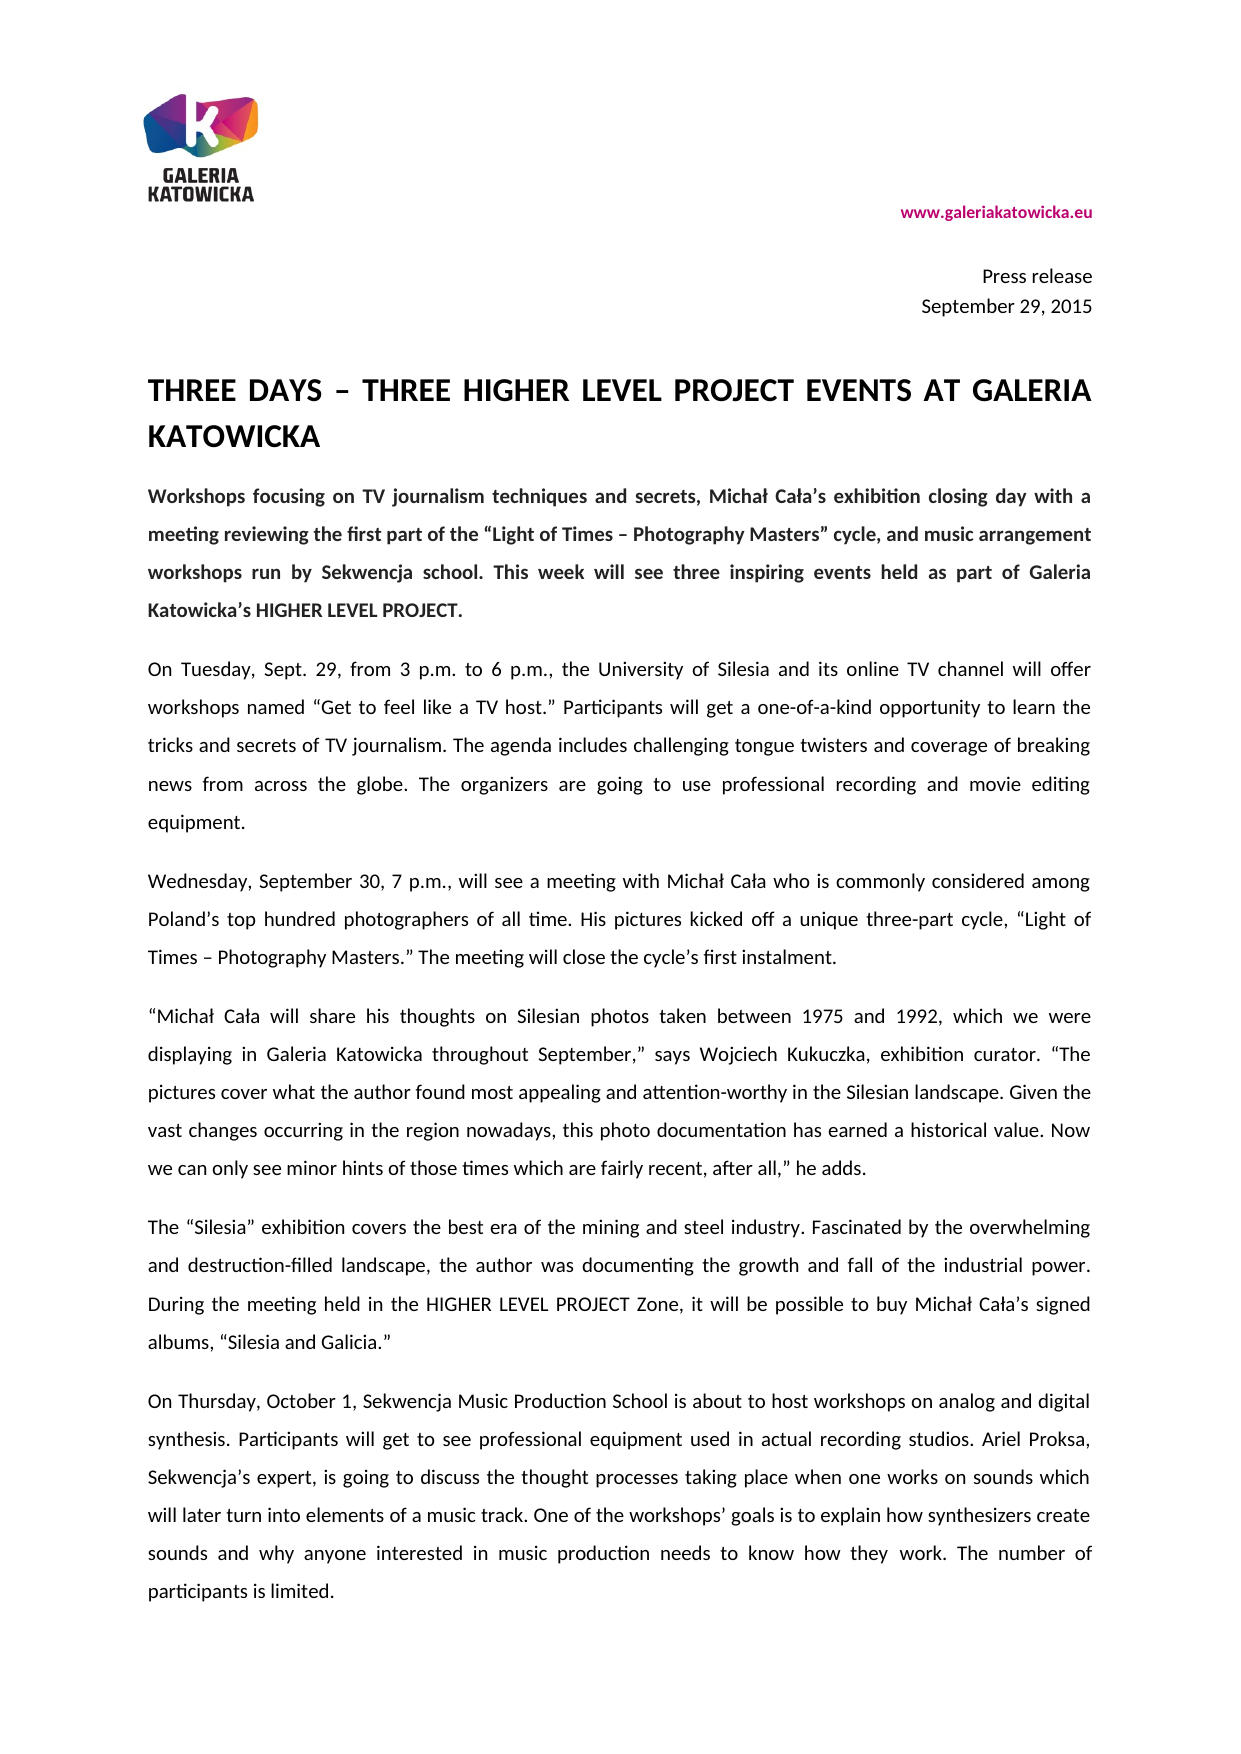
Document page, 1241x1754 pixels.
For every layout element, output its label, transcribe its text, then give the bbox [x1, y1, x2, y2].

text THREE DAYS – THREE HIGHER LEVEL PROJECT EVENTS AT GALERIA KATOWICKA [148, 369, 1093, 456]
picture [141, 60, 288, 235]
text Wednesday, September 30, 7 p.m., will see a meeting with Michał Cała who is commonly considered among Poland’s top hundred photographers of all time. His pictures kicked off a unique three-part cycle, “Light of Times – Photography Masters.” The meeting will close the cycle’s first instalment. [148, 868, 1093, 969]
text Press release [148, 264, 1093, 289]
text On Thursday, October 1, Sekwencja Music Production School is about to host workshops on analog and digital synthesis. Participants will get to see professional equipment used in actual recording studios. Ariel Proksa, Sekwencja’s expert, is going to discuss the thought processes taking place when one works on sounds which will later turn into elements of a music track. One of the workshops’ goals is to explain how synthesizers create sounds and why anyone interested in music production needs to know how they work. The number of participants is limited. [148, 1388, 1093, 1604]
text September 29, 2015 [148, 293, 1093, 318]
text Workshops focusing on TV journalism techniques and secrets, Michał Cała’s exhibition closing day with a meeting reviewing the first part of the “Light of Times – Photography Masters” cycle, and music arrangement workshops run by Sekwencja school. This week will see three inspiring events held as part of Galeria Katowicka’s HIGHER LEVEL PROJECT. [148, 483, 1093, 623]
text On Tuesday, Sept. 29, from 3 p.m. to 6 p.m., the University of Silesia and its online TV channel will offer workshops named “Get to feel like a TV host.” Participants will get a one-of-a-kind opportunity to learn the tricks and secrets of TV journalism. The agenda includes challenging tongue twisters and coverage of breaking news from across the globe. The organizers are going to use professional recording and movie editing equipment. [148, 656, 1093, 834]
text The “Silesia” exhibition covers the best era of the mining and steel industry. Fascinated by the overwhelming and destruction-filled landscape, the author was documenting the growth and fall of the industrial power. During the meeting held in the HIGHER LEVEL PROJECT Zone, it will be possible to buy Michał Cała’s signed albums, “Silesia and Galicia.” [148, 1214, 1093, 1354]
text “Michał Cała will share his thoughts on Silesian photos taken between 1975 and 1992, which we were displaying in Galeria Katowicka throughout September,” says Wojciech Kukuczka, exhibition curator. “The pictures cover what the author found most appealing and attention-worthy in the Silesian landscape. Given the vast changes occurring in the region nowadays, this photo documentation has earned a historical value. Now we can only see minor hints of those times which are fairly recent, after all,” he adds. [148, 1003, 1093, 1181]
